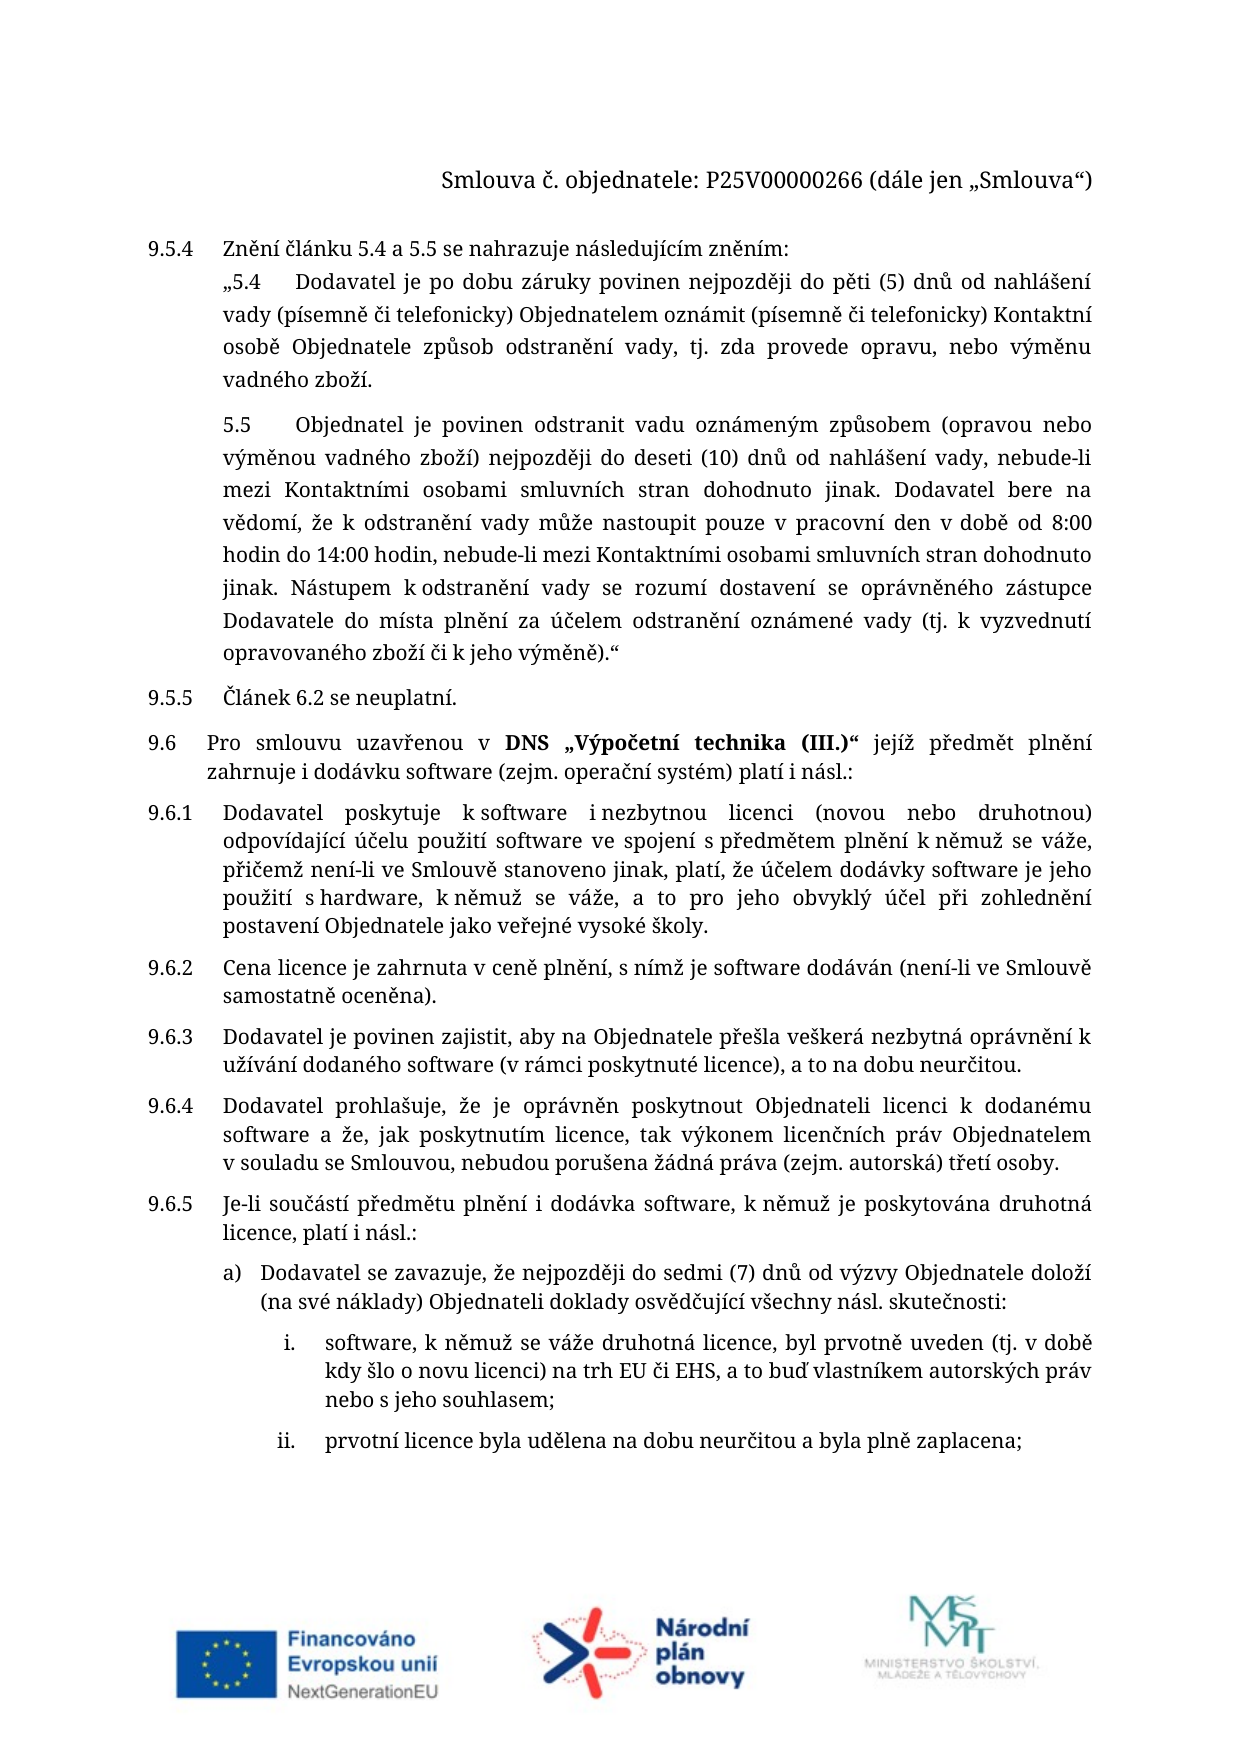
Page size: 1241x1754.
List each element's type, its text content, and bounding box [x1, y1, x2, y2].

list prvotní licence byla udělena na dobu neurčitou a byla plně zaplacena; [295, 1426, 1093, 1454]
list Cena licence je zahrnuta v ceně plnění, s nímž je software dodáván (není-li ve Smlouvě samostatně oceněna). [148, 953, 1093, 1009]
list software, k němuž se váže druhotná licence, byl prvotně uveden (tj. v době kdy šlo o novu licenci) na trh EU či EHS, a to buď vlastníkem autorských práv nebo s jeho souhlasem; [295, 1328, 1093, 1413]
picture [147, 1548, 1093, 1726]
list „5.4 Dodavatel je po dobu záruky povinen nejpozději do pěti (5) dnů od nahlášení vady (písemně či telefonicky) Objednatelem oznámit (písemně či telefonicky) Kontaktní osobě Objednatele způsob odstranění vady, tj. zda provede opravu, nebo výměnu vadného zboží. [223, 267, 1093, 393]
list Je-li součástí předmětu plnění i dodávka software, k němuž je poskytována druhotná licence, platí i násl.: [148, 1189, 1093, 1246]
list Znění článku 5.4 a 5.5 se nahrazuje následujícím zněním: [148, 234, 1093, 263]
list 5.5 Objednatel je povinen odstranit vadu oznámeným způsobem (opravou nebo výměnou vadného zboží) nejpozději do deseti (10) dnů od nahlášení vady, nebude-li mezi Kontaktními osobami smluvních stran dohodnuto jinak. Dodavatel bere na vědomí, že k odstranění vady může nastoupit pouze v pracovní den v době od 8:00 hodin do 14:00 hodin, nebude-li mezi Kontaktními osobami smluvních stran dohodnuto jinak. Nástupem k odstranění vady se rozumí dostavení se oprávněného zástupce Dodavatele do místa plnění za účelem odstranění oznámené vady (tj. k vyzvednutí opravovaného zboží či k jeho výměně).“ [223, 410, 1093, 667]
list Dodavatel se zavazuje, že nejpozději do sedmi (7) dnů od výzvy Objednatele doloží (na své náklady) Objednateli doklady osvědčující všechny násl. skutečnosti: [223, 1258, 1093, 1315]
list Pro smlouvu uzavřenou v DNS „Výpočetní technika (III.)“ jejíž předmět plnění zahrnuje i dodávku software (zejm. operační systém) platí i násl.: [148, 728, 1093, 785]
list Článek 6.2 se neuplatní. [148, 683, 1093, 712]
list Dodavatel poskytuje k software i nezbytnou licenci (novou nebo druhotnou) odpovídající účelu použití software ve spojení s předmětem plnění k němuž se váže, přičemž není-li ve Smlouvě stanoveno jinak, platí, že účelem dodávky software je jeho použití s hardware, k němuž se váže, a to pro jeho obvyklý účel při zohlednění postavení Objednatele jako veřejné vysoké školy. [148, 798, 1093, 940]
list Dodavatel prohlašuje, že je oprávněn poskytnout Objednateli licenci k dodanému software a že, jak poskytnutím licence, tak výkonem licenčních práv Objednatelem v souladu se Smlouvou, nebudou porušena žádná práva (zejm. autorská) třetí osoby. [148, 1091, 1093, 1177]
list Dodavatel je povinen zajistit, aby na Objednatele přešla veškerá nezbytná oprávnění k užívání dodaného software (v rámci poskytnuté licence), a to na dobu neurčitou. [148, 1022, 1093, 1079]
